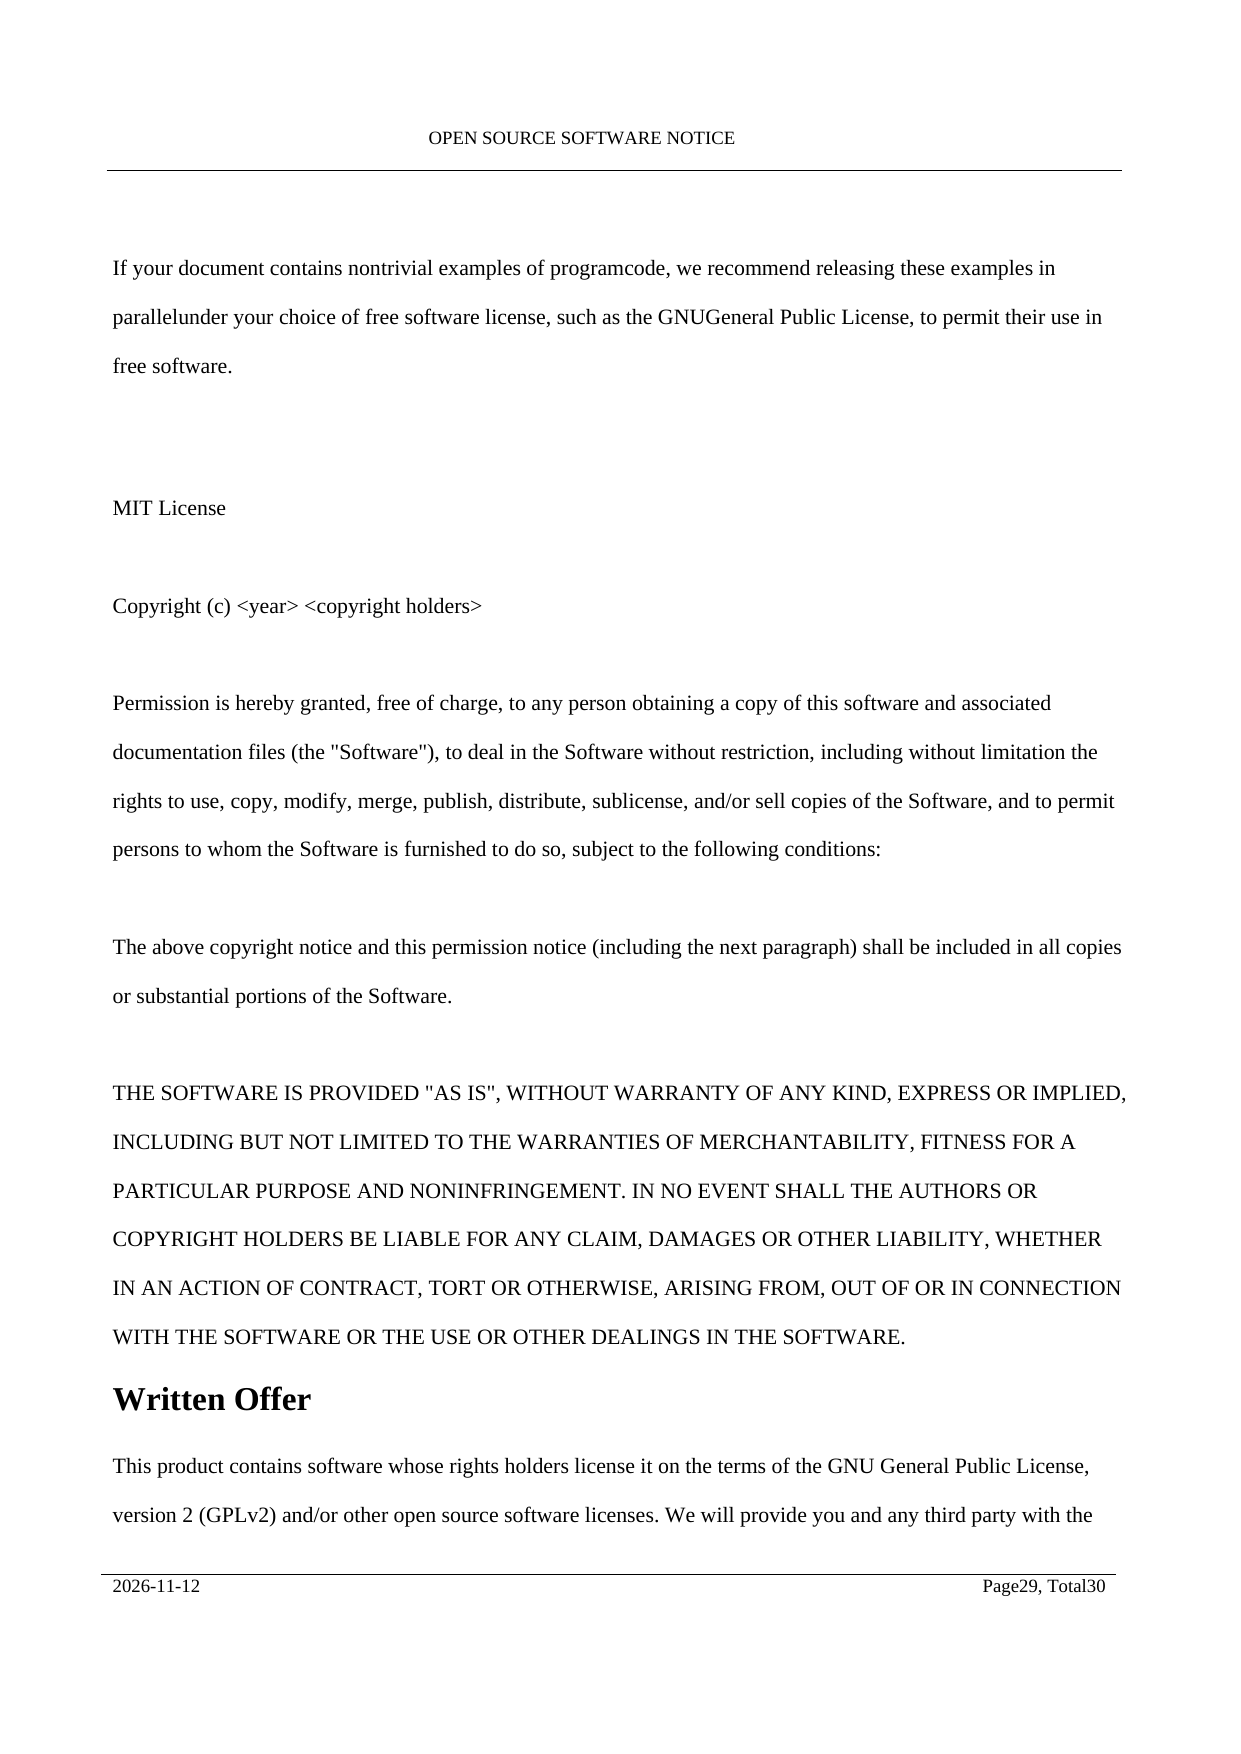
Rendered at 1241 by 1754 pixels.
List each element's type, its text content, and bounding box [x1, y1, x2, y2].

text MIT License Copyright (c) <year> <copyright holders> Permission is hereby granted, free of charge, to any person obtaining a copy of this software and associated documentation files (the "Software"), to deal in the Software without restriction, including without limitation the rights to use, copy, modify, merge, publish, distribute, sublicense, and/or sell copies of the Software, and to permit persons to whom the Software is furnished to do so, subject to the following conditions: The above copyright notice and this permission notice (including the next paragraph) shall be included in all copies or substantial portions of the Software. THE SOFTWARE IS PROVIDED "AS IS", WITHOUT WARRANTY OF ANY KIND, EXPRESS OR IMPLIED, INCLUDING BUT NOT LIMITED TO THE WARRANTIES OF MERCHANTABILITY, FITNESS FOR A PARTICULAR PURPOSE AND NONINFRINGEMENT. IN NO EVENT SHALL THE AUTHORS OR COPYRIGHT HOLDERS BE LIABLE FOR ANY CLAIM, DAMAGES OR OTHER LIABILITY, WHETHER IN AN ACTION OF CONTRACT, TORT OR OTHERWISE, ARISING FROM, OUT OF OR IN CONNECTION WITH THE SOFTWARE OR THE USE OR OTHER DEALINGS IN THE SOFTWARE. [112, 394, 1128, 1353]
text Written Offer [112, 1365, 1128, 1430]
text If your document contains nontrivial examples of programcode, we recommend releasing these examples in parallelunder your choice of free software license, such as the GNUGeneral Public License, to permit their use in free software. [112, 251, 1128, 381]
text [112, 1449, 1128, 1531]
